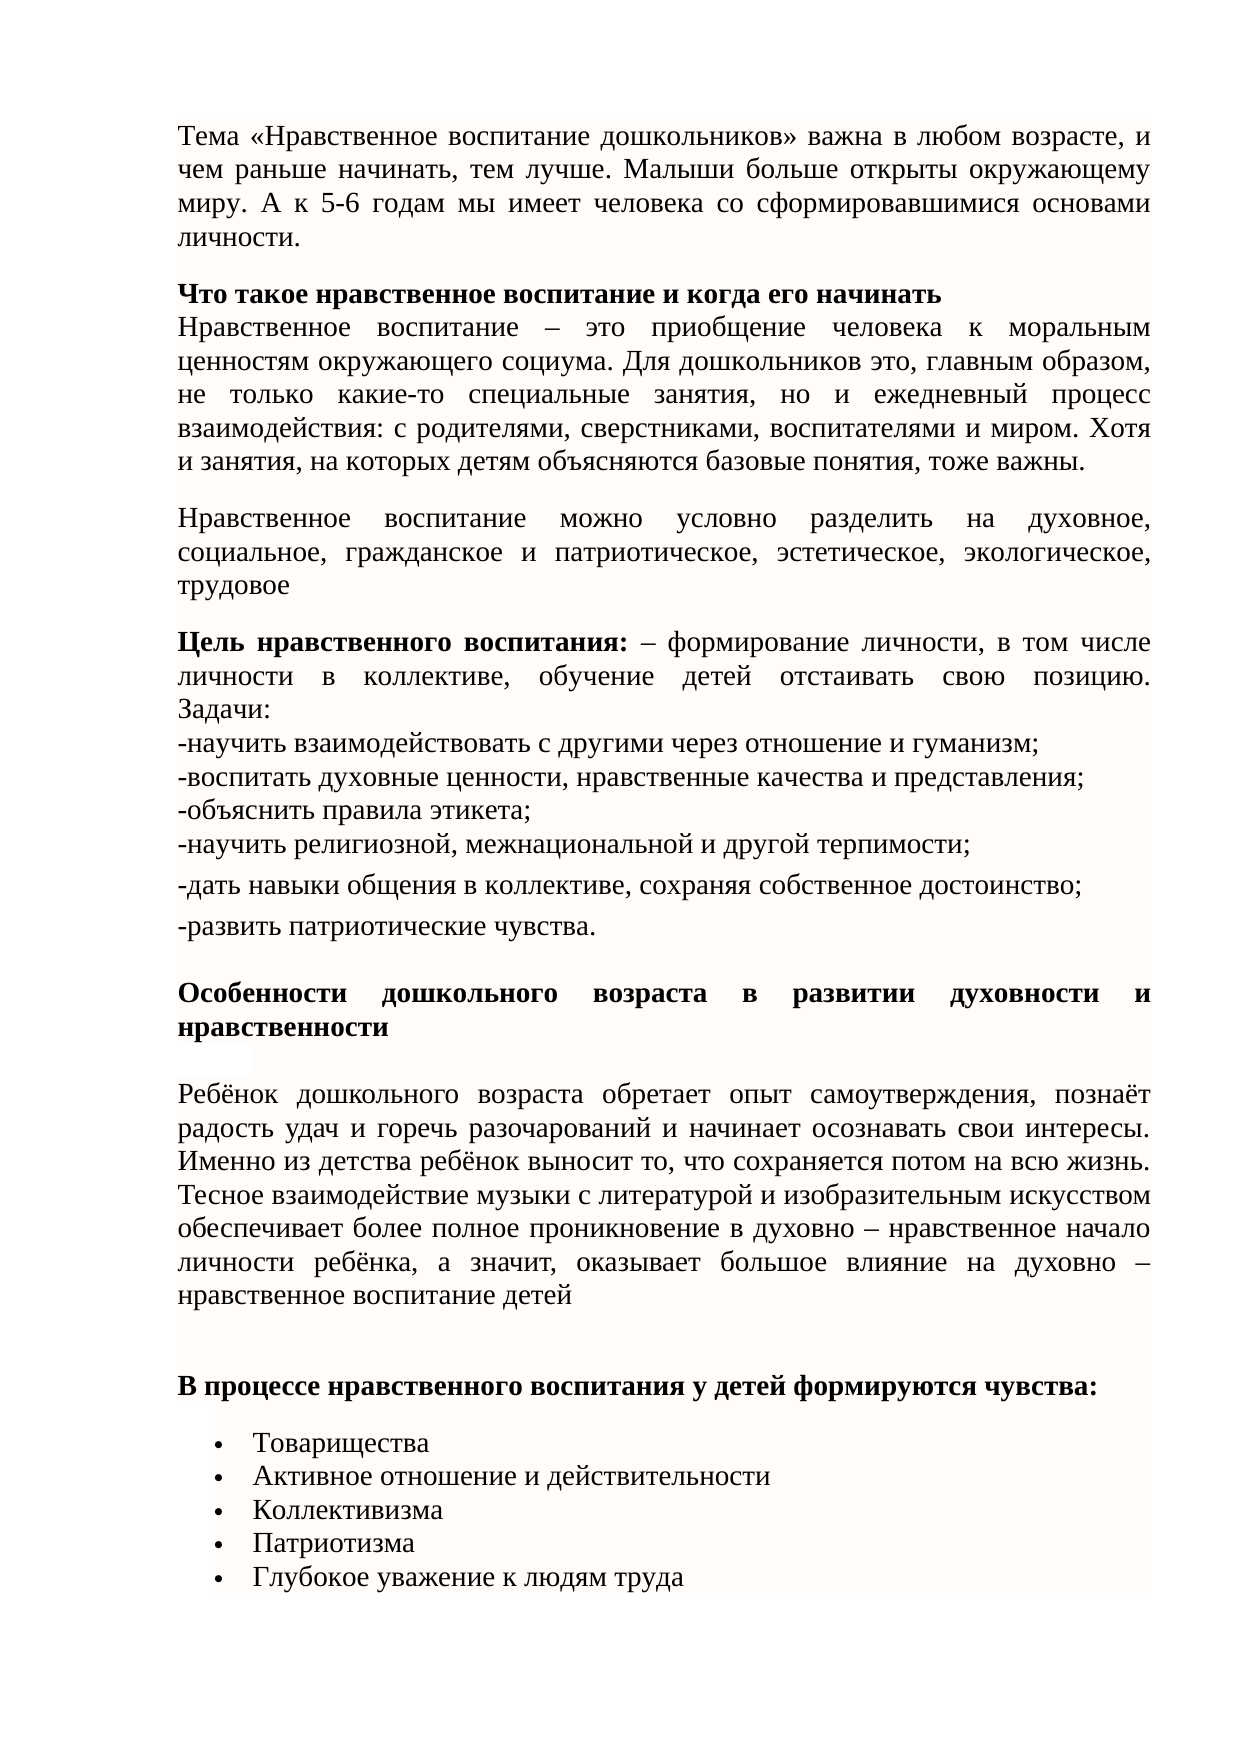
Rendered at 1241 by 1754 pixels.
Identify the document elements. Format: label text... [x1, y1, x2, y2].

text В процессе нравственного воспитания у детей формируются чувства: [177, 1368, 1152, 1401]
text Ребёнок дошкольного возраста обретает опыт самоутверждения, познаёт радость удач и горечь разочарований и начинает осознавать свои интересы. Именно из детства ребёнок выносит то, что сохраняется потом на всю жизнь. Тесное взаимодействие музыки с литературой и изобразительным искусством обеспечивает более полное проникновение в духовно – нравственное начало личности ребёнка, а значит, оказывает большое влияние на духовно – нравственное воспитание детей [177, 1076, 1152, 1311]
list Глубокое уважение к людям труда [215, 1559, 1152, 1593]
text -научить взаимодействовать с другими через отношение и гуманизм; [177, 725, 1152, 759]
text -научить религиозной, межнациональной и другой терпимости; [177, 826, 1152, 859]
text Нравственное воспитание можно условно разделить на духовное, социальное, гражданское и патриотическое, эстетическое, экологическое, трудовое [177, 500, 1152, 601]
list Патриотизма [215, 1526, 1152, 1559]
text Особенности дошкольного возраста в развитии духовности и нравственности [177, 976, 1152, 1043]
text -воспитать духовные ценности, нравственные качества и представления; [177, 759, 1152, 792]
list Коллективизма [215, 1492, 1152, 1526]
text Нравственное воспитание – это приобщение человека к моральным ценностям окружающего социума. Для дошкольников это, главным образом, не только какие-то специальные занятия, но и ежедневный процесс взаимодействия: с родителями, сверстниками, воспитателями и миром. Хотя и занятия, на которых детям объясняются базовые понятия, тоже важны. [177, 309, 1152, 477]
text -дать навыки общения в коллективе, сохраняя собственное достоинство; [177, 867, 1152, 901]
text Тема «Нравственное воспитание дошкольников» важна в любом возрасте, и чем раньше начинать, тем лучше. Малыши больше открыты окружающему миру. А к 5-6 годам мы имеет человека со сформировавшимися основами личности. [177, 118, 1152, 252]
text -объяснить правила этикета; [177, 792, 1152, 826]
text Цель нравственного воспитания: – формирование личности, в том числе личности в коллективе, обучение детей отстаивать свою позицию. Задачи: [177, 624, 1152, 725]
text Что такое нравственное воспитание и когда его начинать [177, 276, 1152, 309]
list Активное отношение и действительности [215, 1458, 1152, 1492]
text -развить патриотические чувства. [177, 908, 1152, 942]
list Товарищества [215, 1425, 1152, 1458]
